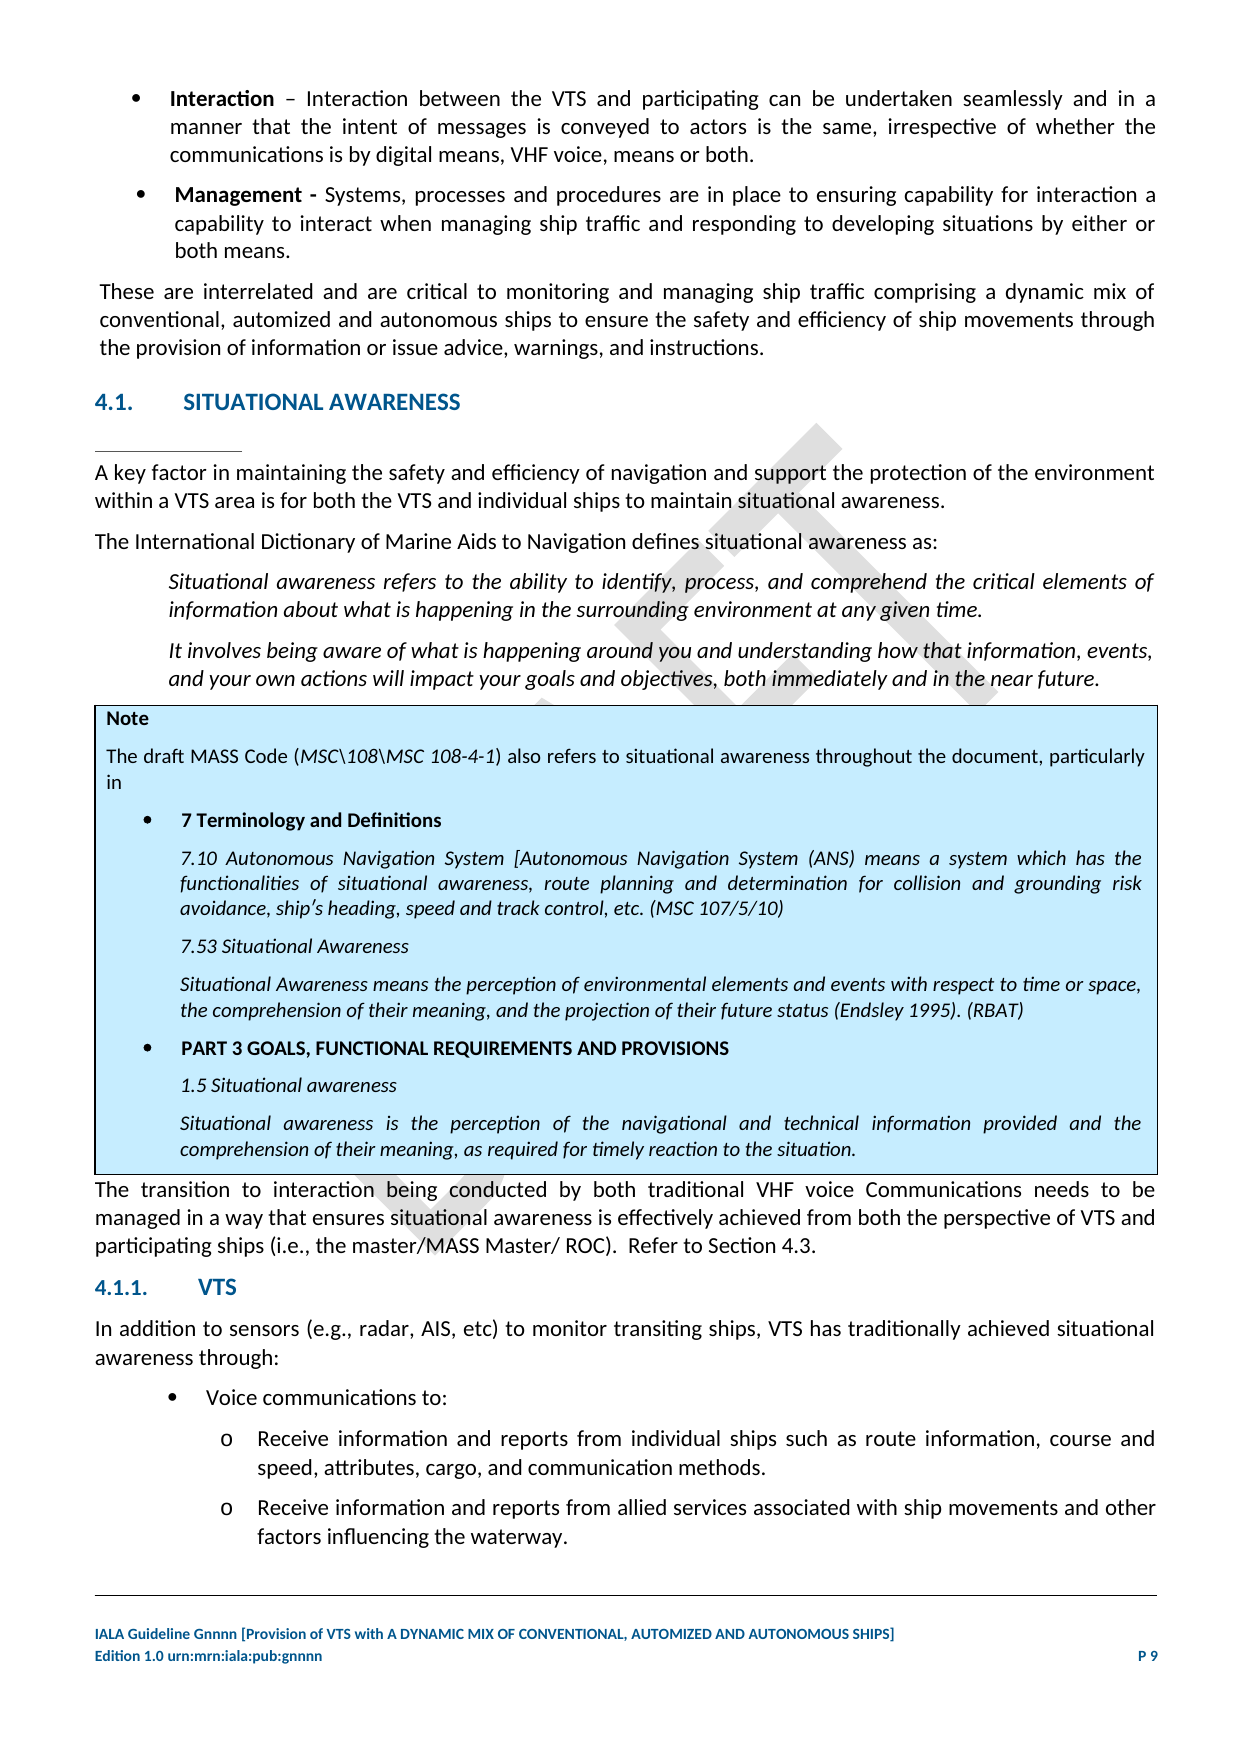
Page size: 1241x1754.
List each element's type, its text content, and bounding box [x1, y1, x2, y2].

text These are interrelated and are critical to monitoring and managing ship traffic comprising a dynamic mix of conventional, automized and autonomous ships to ensure the safety and efficiency of ship movements through the provision of information or issue advice, warnings, and instructions. [99, 277, 1157, 361]
list Interaction – Interaction between the VTS and participating can be undertaken seamlessly and in a manner that the intent of messages is conveyed to actors is the same, irrespective of whether the communications is by digital means, VHF voice, means or both. [132, 84, 1157, 168]
list Voice communications to: [168, 1383, 1157, 1411]
text Situational awareness refers to the ability to identify, process, and comprehend the critical elements of information about what is happening in the surrounding environment at any given time. [168, 567, 1157, 623]
text In addition to sensors (e.g., radar, AIS, etc) to monitor transiting ships, VTS has traditionally achieved situational awareness through: [94, 1314, 1157, 1371]
text The transition to interaction being conducted by both traditional VHF voice Communications needs to be managed in a way that ensures situational awareness is effectively achieved from both the perspective of VTS and participating ships (i.e., the master/MASS Master/ ROC). Refer to Section 4.3. [94, 1175, 1157, 1259]
subtitle VTS [94, 1272, 1069, 1302]
text It involves being aware of what is happening around you and understanding how that information, events, and your own actions will impact your goals and objectives, both immediately and in the near future. [168, 636, 1157, 692]
text A key factor in maintaining the safety and efficiency of navigation and support the protection of the environment within a VTS area is for both the VTS and individual ships to maintain situational awareness. [94, 458, 1157, 514]
list Receive information and reports from individual ships such as route information, course and speed, attributes, cargo, and communication methods. [219, 1424, 1157, 1481]
list Receive information and reports from allied services associated with ship movements and other factors influencing the waterway. [219, 1493, 1157, 1551]
text The International Dictionary of Marine Aids to Navigation defines situational awareness as: [94, 527, 1157, 555]
subtitle SITUATIONAL AWARENESS [94, 386, 1157, 417]
list Management - Systems, processes and procedures are in place to ensuring capability for interaction a capability to interact when managing ship traffic and responding to developing situations by either or both means. [137, 181, 1157, 265]
table_header Note The draft MASS Code (MSC\108\MSC 108-4-1) also refers to situational awareness throughout the document, particularly in 7 Terminology and Definitions 7.10 Autonomous Navigation System [Autonomous Navigation System (ANS) means a system which has the functionalities of situational awareness, route planning and determination for collision and grounding risk avoidance, shipʹs heading, speed and track control, etc. (MSC 107/5/10) 7.53 Situational Awareness Situational Awareness means the perception of environmental elements and events with respect to time or space, the comprehension of their meaning, and the projection of their future status (Endsley 1995). (RBAT) PART 3 GOALS, FUNCTIONAL REQUIREMENTS AND PROVISIONS 1.5 Situational awareness Situational awareness is the perception of the navigational and technical information provided and the comprehension of their meaning, as required for timely reaction to the situation. [96, 706, 1157, 1174]
